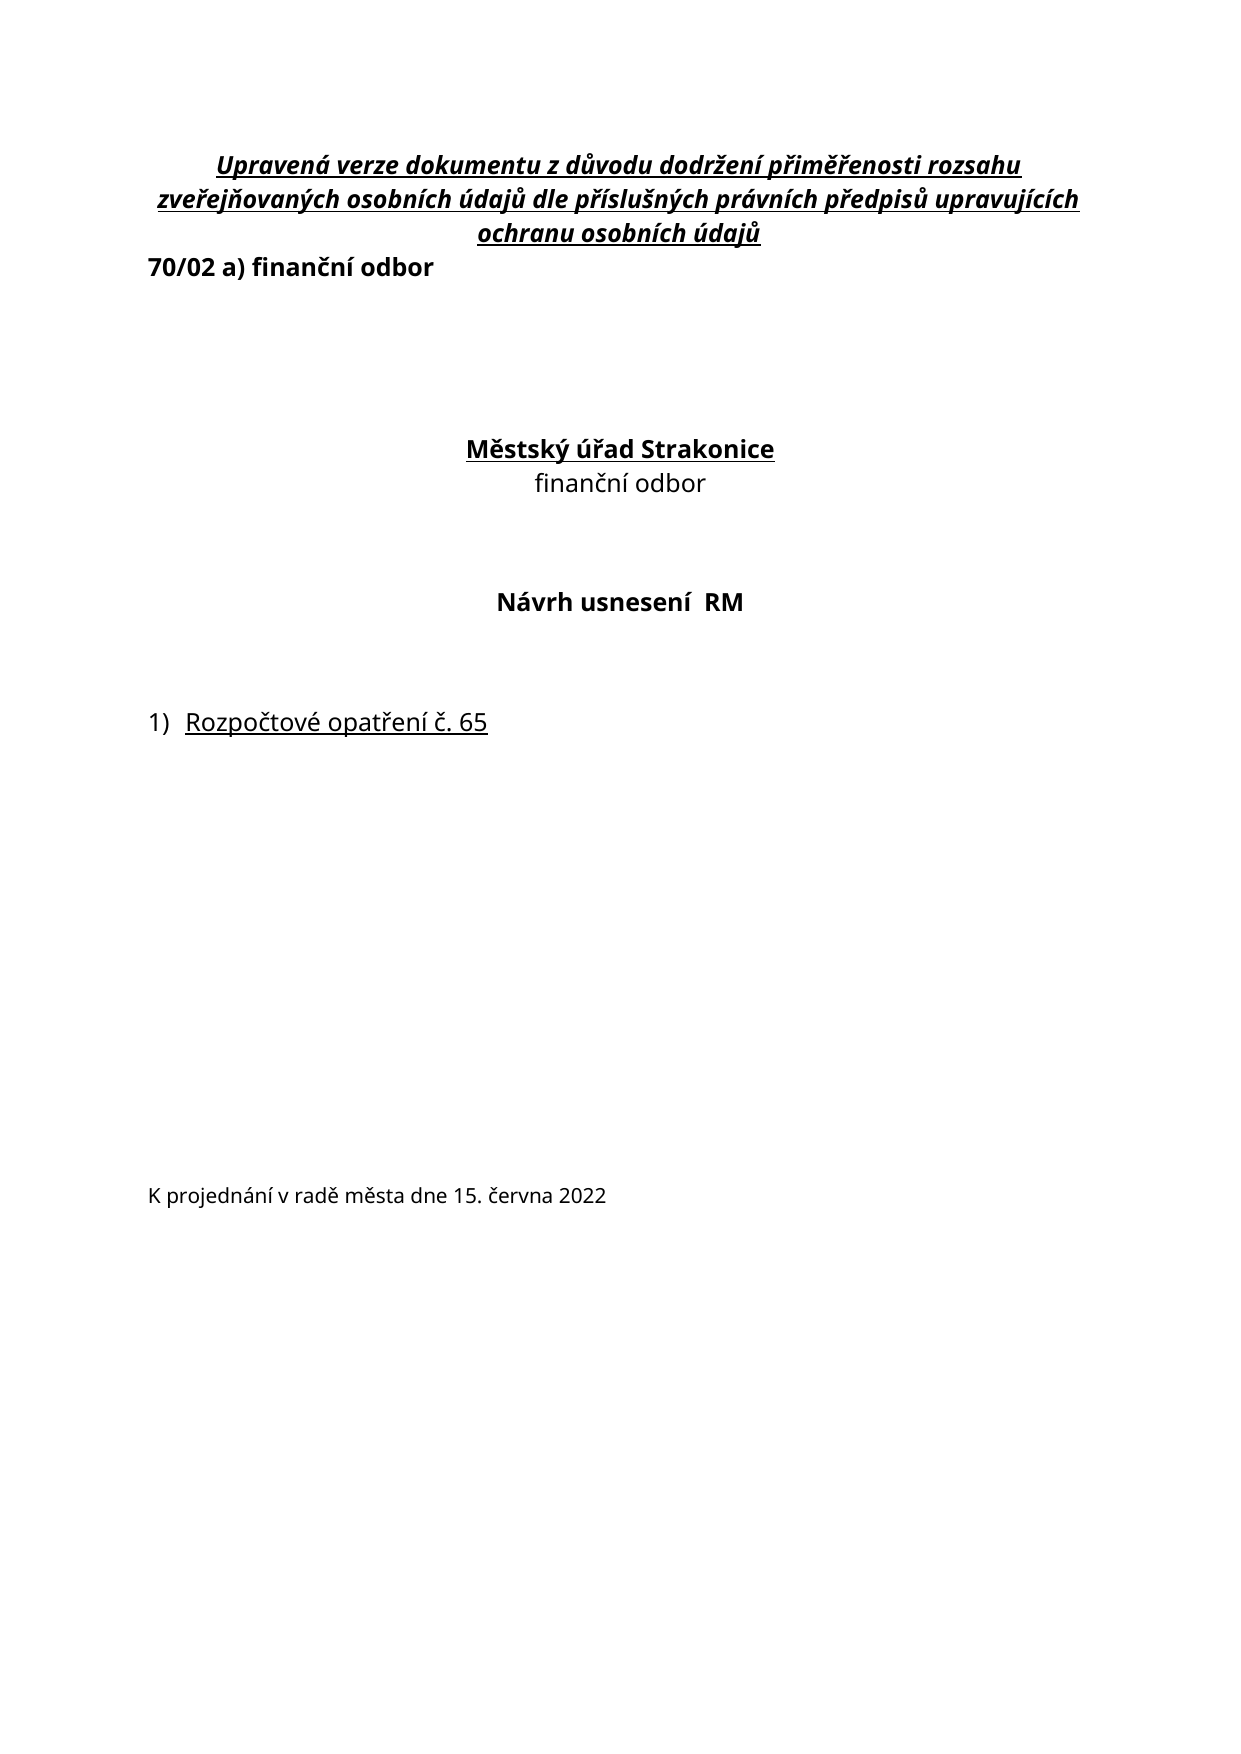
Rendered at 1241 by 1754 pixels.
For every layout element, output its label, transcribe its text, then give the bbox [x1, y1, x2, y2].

subtitle 70/02 a) finanční odbor [148, 250, 1093, 284]
text Návrh usnesení RM [148, 585, 1093, 619]
text finanční odbor [148, 466, 1093, 500]
text Upravená verze dokumentu z důvodu dodržení přiměřenosti rozsahu zveřejňovaných osobních údajů dle příslušných právních předpisů upravujících ochranu osobních údajů [148, 148, 1093, 250]
list Rozpočtové opatření č. 65 [148, 704, 1093, 738]
text Městský úřad Strakonice [148, 432, 1093, 466]
text K projednání v radě města dne 15. června 2022 [148, 1181, 1093, 1210]
